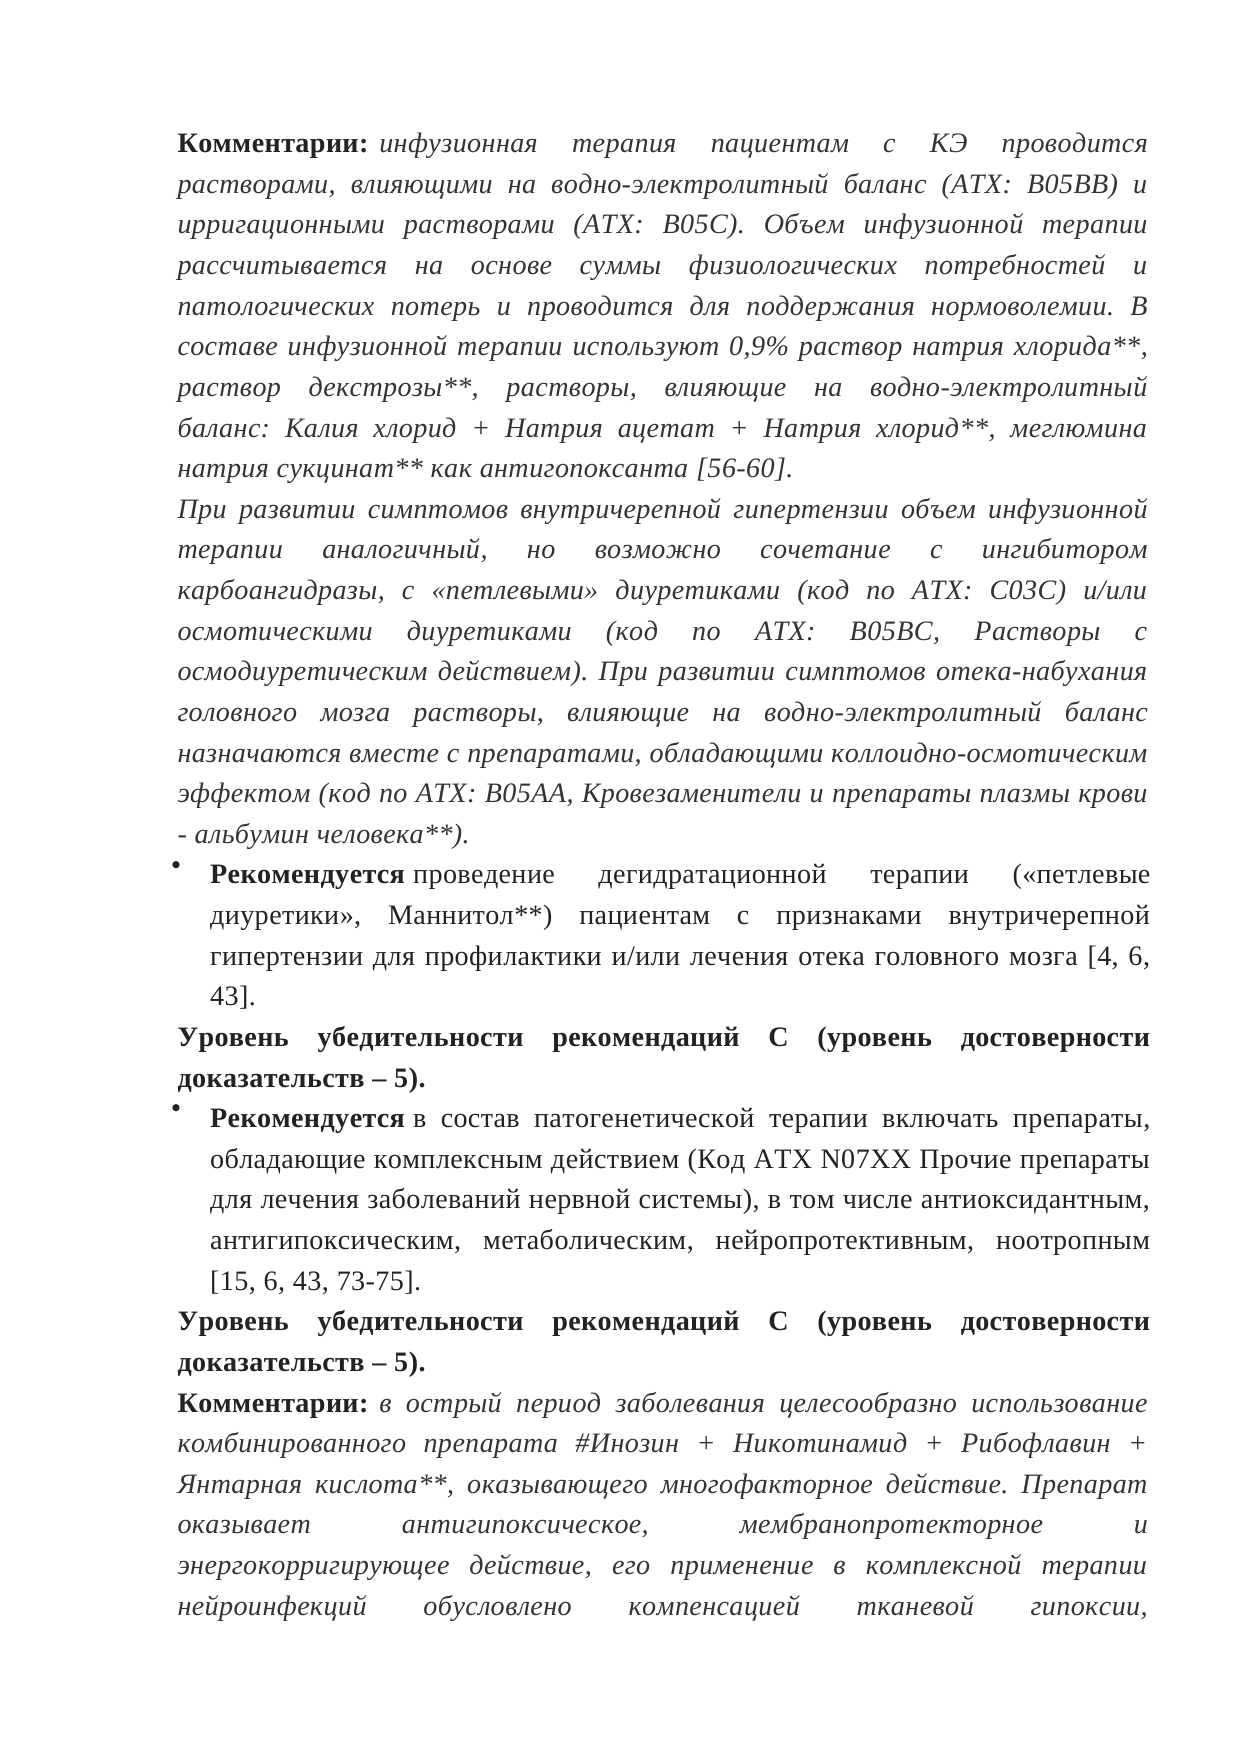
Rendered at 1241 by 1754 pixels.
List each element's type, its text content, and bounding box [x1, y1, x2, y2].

text Комментарии: инфузионная терапия пациентам с КЭ проводится растворами, влияющими на водно-электролитный баланс (АТХ: B05BB) и ирригационными растворами (АТХ: B05C). Объем инфузионной терапии рассчитывается на основе суммы физиологических потребностей и патологических потерь и проводится для поддержания нормоволемии. В составе инфузионной терапии используют 0,9% раствор натрия хлорида**, раствор декстрозы**, растворы, влияющие на водно-электролитный баланс: Калия хлорид + Натрия ацетат + Натрия хлорид**, меглюмина натрия сукцинат** как антигопоксанта [56-60]. [177, 118, 1152, 484]
text Уровень убедительности рекомендаций С (уровень достоверности доказательств – 5). [177, 1296, 1152, 1377]
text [177, 1377, 1152, 1621]
text При развитии симптомов внутричерепной гипертензии объем инфузионной терапии аналогичный, но возможно сочетание с ингибитором карбоангидразы, с «петлевыми» диуретиками (код по АТХ: C03C) и/или осмотическими диуретиками (код по АТХ: B05BC, Растворы с осмодиуретическим действием). При развитии симптомов отека-набухания головного мозга растворы, влияющие на водно-электролитный баланс назначаются вместе с препаратами, обладающими коллоидно-осмотическим эффектом (код по АТХ: B05AA, Кровезаменители и препараты плазмы крови - альбумин человека**). [177, 484, 1152, 849]
list Рекомендуется в состав патогенетической терапии включать препараты, обладающие комплексным действием (Код АТХ N07XX Прочие препараты для лечения заболеваний нервной системы), в том числе антиоксидантным, антигипоксическим, метаболическим, нейропротективным, ноотропным [15, 6, 43, 73-75]. [172, 1093, 1152, 1296]
text Уровень убедительности рекомендаций С (уровень достоверности доказательств – 5). [177, 1012, 1152, 1093]
list Рекомендуется проведение дегидратационной терапии («петлевые диуретики», Маннитол**) пациентам с признаками внутричерепной гипертензии для профилактики и/или лечения отека головного мозга [4, 6, 43]. [172, 849, 1152, 1012]
